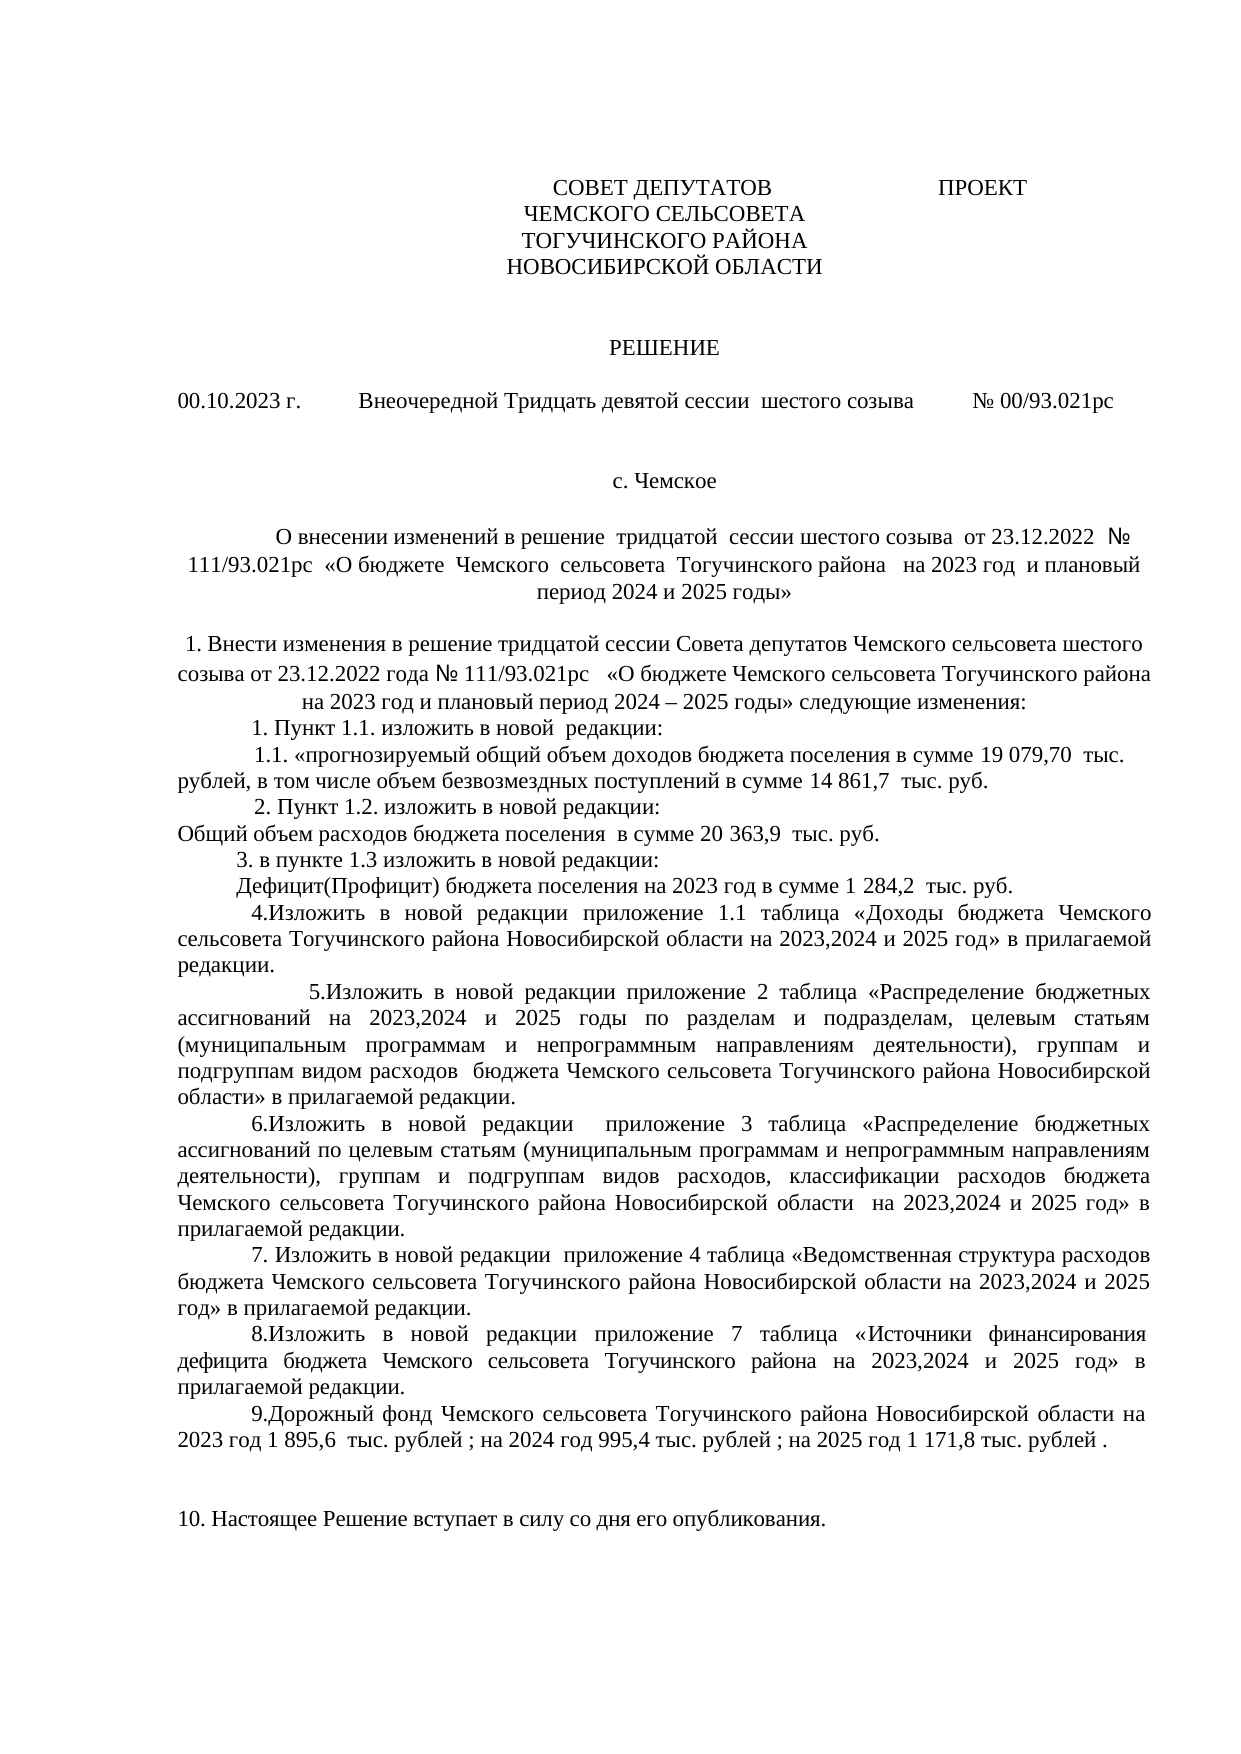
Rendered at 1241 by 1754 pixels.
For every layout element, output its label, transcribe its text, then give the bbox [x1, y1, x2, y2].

text 3. в пункте 1.3 изложить в новой редакции: [177, 846, 1152, 872]
text 1. Пункт 1.1. изложить в новой редакции: [177, 714, 1152, 741]
text 6.Изложить в новой редакции приложение 3 таблица «Распределение бюджетных ассигнований по целевым статьям (муниципальным программам и непрограммным направлениям деятельности), группам и подгруппам видов расходов, классификации расходов бюджета Чемского сельсовета Тогучинского района Новосибирской области на 2023,2024 и 2025 год» в прилагаемой редакции. [177, 1110, 1152, 1241]
text 10. Настоящее Решение вступает в силу со дня его опубликования. [177, 1505, 1146, 1531]
text Общий объем расходов бюджета поселения в сумме 20 363,9 тыс. руб. [177, 820, 1152, 846]
text 7. Изложить в новой редакции приложение 4 таблица «Ведомственная структура расходов бюджета Чемского сельсовета Тогучинского района Новосибирской области на 2023,2024 и 2025 год» в прилагаемой редакции. [177, 1241, 1152, 1321]
text 9.Дорожный фонд Чемского сельсовета Тогучинского района Новосибирской области на 2023 год 1 895,6 тыс. рублей ; на 2024 год 995,4 тыс. рублей ; на 2025 год 1 171,8 тыс. рублей . [177, 1399, 1146, 1452]
text 4.Изложить в новой редакции приложение 1.1 таблица «Доходы бюджета Чемского сельсовета Тогучинского района Новосибирской области на 2023,2024 и 2025 год» в прилагаемой редакции. [177, 899, 1152, 978]
text 5.Изложить в новой редакции приложение 2 таблица «Распределение бюджетных ассигнований на 2023,2024 и 2025 годы по разделам и подразделам, целевым статьям (муниципальным программам и непрограммным направлениям деятельности), группам и подгруппам видом расходов бюджета Чемского сельсовета Тогучинского района Новосибирской области» в прилагаемой редакции. [177, 978, 1152, 1110]
text СОВЕТ ДЕПУТАТОВ ПРОЕКТ [177, 174, 1152, 201]
text 2. Пункт 1.2. изложить в новой редакции: [177, 793, 1152, 820]
text РЕШЕНИЕ [177, 334, 1152, 360]
text ТОГУЧИНСКОГО РАЙОНА НОВОСИБИРСКОЙ ОБЛАСТИ [177, 227, 1152, 279]
text 1. Внести изменения в решение тридцатой сессии Совета депутатов Чемского сельсовета шестого созыва от 23.12.2022 года № 111/93.021рс «О бюджете Чемского сельсовета Тогучинского района на 2023 год и плановый период 2024 – 2025 годы» следующие изменения: [177, 630, 1152, 714]
text ЧЕМСКОГО СЕЛЬСОВЕТА [177, 201, 1152, 227]
text с. Чемское [177, 467, 1152, 494]
text 1.1. «прогнозируемый общий объем доходов бюджета поселения в сумме 19 079,70 тыс. рублей, в том числе объем безвозмездных поступлений в сумме 14 861,7 тыс. руб. [177, 741, 1152, 793]
text 00.10.2023 г. Внеочередной Тридцать девятой сессии шестого созыва № 00/93.021рс [177, 387, 1152, 413]
text 8.Изложить в новой редакции приложение 7 таблица «Источники финансирования дефицита бюджета Чемского сельсовета Тогучинского района на 2023,2024 и 2025 год» в прилагаемой редакции. [177, 1321, 1146, 1399]
text Дефицит(Профицит) бюджета поселения на 2023 год в сумме 1 284,2 тыс. руб. [177, 872, 1152, 899]
text О внесении изменений в решение тридцатой сессии шестого созыва от 23.12.2022 № 111/93.021рс «О бюджете Чемского сельсовета Тогучинского района на 2023 год и плановый период 2024 и 2025 годы» [177, 520, 1152, 604]
